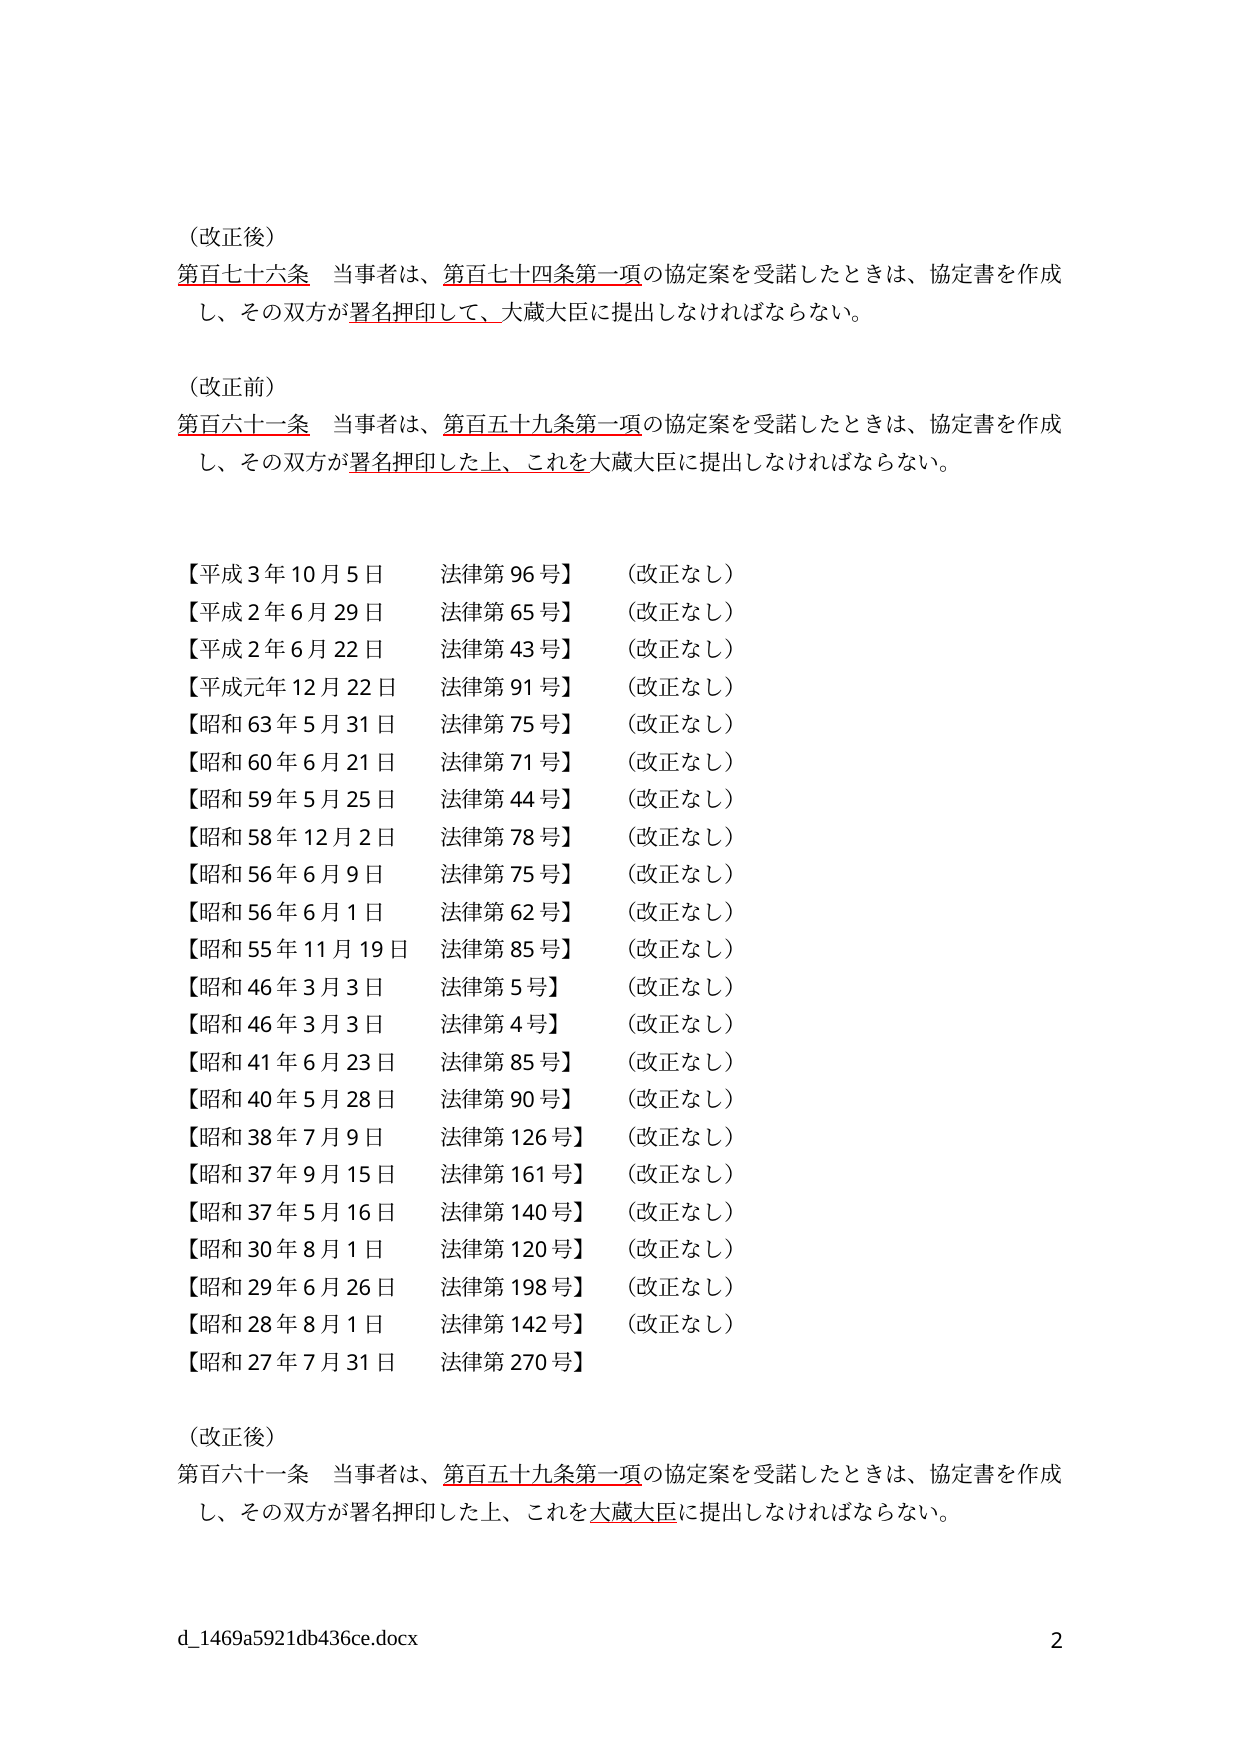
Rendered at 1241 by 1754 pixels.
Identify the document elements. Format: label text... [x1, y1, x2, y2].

text 第百六十一条 当事者は、第百五十九条第一項の協定案を受諾したときは、協定書を作成し、その双方が署名押印した上、これを大蔵大臣に提出しなければならない。 [177, 404, 1063, 479]
text 【昭和40年5月28日 法律第90号】 （改正なし） [177, 1079, 1063, 1117]
text 【昭和41年6月23日 法律第85号】 （改正なし） [177, 1042, 1063, 1079]
text 【昭和38年7月9日 法律第126号】 （改正なし） [177, 1117, 1063, 1154]
text 【昭和55年11月19日 法律第85号】 （改正なし） [177, 929, 1063, 967]
text 【平成2年6月22日 法律第43号】 （改正なし） [177, 629, 1063, 667]
text 【昭和63年5月31日 法律第75号】 （改正なし） [177, 704, 1063, 742]
text 【平成2年6月29日 法律第65号】 （改正なし） [177, 592, 1063, 629]
text 【昭和30年8月1日 法律第120号】 （改正なし） [177, 1229, 1063, 1267]
text 【昭和37年5月16日 法律第140号】 （改正なし） [177, 1192, 1063, 1229]
text 【昭和56年6月9日 法律第75号】 （改正なし） [177, 854, 1063, 892]
text 【昭和46年3月3日 法律第4号】 （改正なし） [177, 1004, 1063, 1042]
text 【昭和60年6月21日 法律第71号】 （改正なし） [177, 742, 1063, 779]
text 【昭和58年12月2日 法律第78号】 （改正なし） [177, 817, 1063, 854]
text （改正後） [177, 217, 1063, 254]
text 【昭和27年7月31日 法律第270号】 [177, 1342, 1063, 1379]
text （改正前） [177, 367, 1063, 404]
text 【昭和28年8月1日 法律第142号】 （改正なし） [177, 1304, 1063, 1342]
text 【昭和29年6月26日 法律第198号】 （改正なし） [177, 1267, 1063, 1304]
text 【昭和37年9月15日 法律第161号】 （改正なし） [177, 1154, 1063, 1192]
text 【昭和46年3月3日 法律第5号】 （改正なし） [177, 967, 1063, 1004]
text 【昭和56年6月1日 法律第62号】 （改正なし） [177, 892, 1063, 929]
text 【昭和59年5月25日 法律第44号】 （改正なし） [177, 779, 1063, 817]
text 第百六十一条 当事者は、第百五十九条第一項の協定案を受諾したときは、協定書を作成し、その双方が署名押印した上、これを大蔵大臣に提出しなければならない。 [177, 1454, 1063, 1529]
text 【平成3年10月5日 法律第96号】 （改正なし） [177, 554, 1063, 592]
text 第百七十六条 当事者は、第百七十四条第一項の協定案を受諾したときは、協定書を作成し、その双方が署名押印して、大蔵大臣に提出しなければならない。 [177, 254, 1063, 329]
text 【平成元年12月22日 法律第91号】 （改正なし） [177, 667, 1063, 704]
text （改正後） [177, 1417, 1063, 1454]
